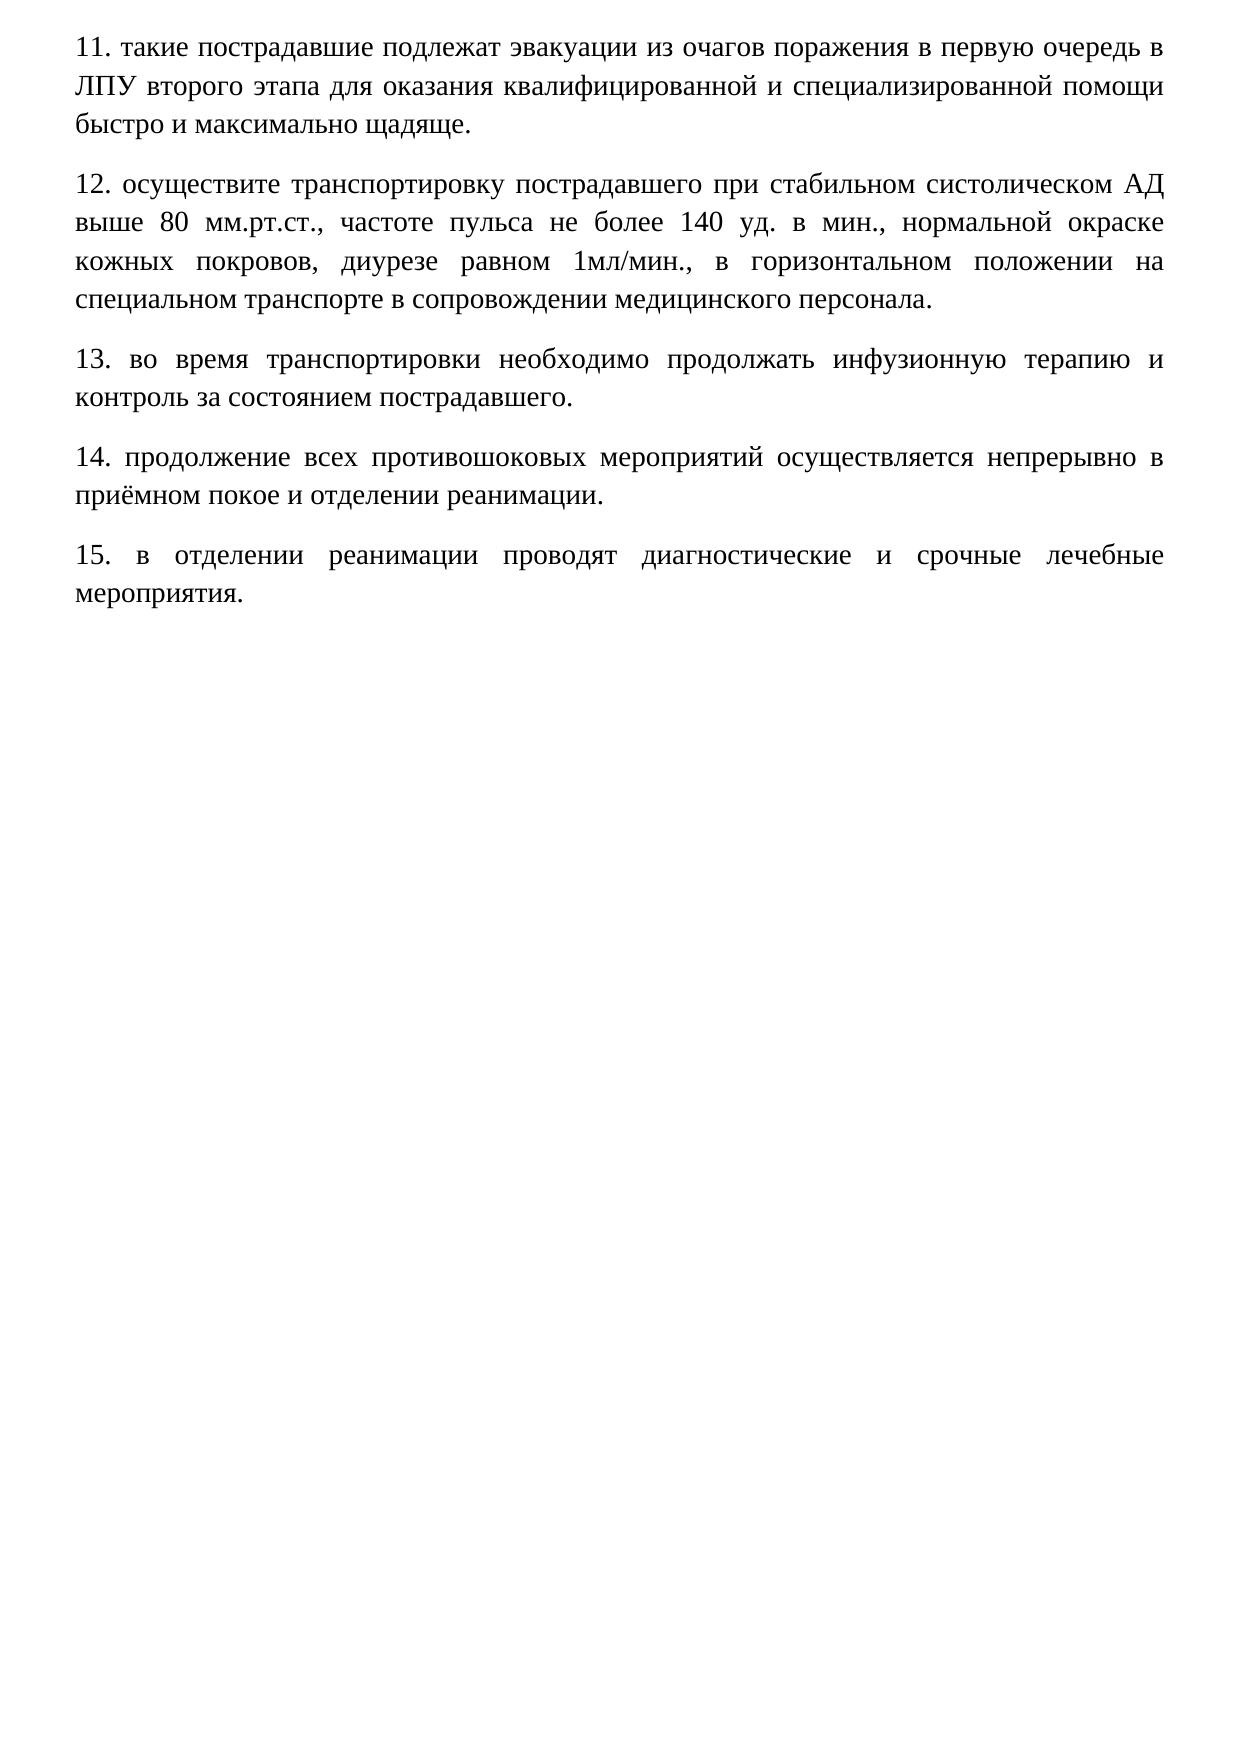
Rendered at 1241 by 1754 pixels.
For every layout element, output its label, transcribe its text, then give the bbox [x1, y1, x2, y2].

text 12. осуществите транспортировку пострадавшего при стабильном систолическом АД выше 80 мм.рт.ст., частоте пульса не более 140 уд. в мин., нормальной окраске кожных покровов, диурезе равном 1мл/мин., в горизонтальном положении на специальном транспорте в сопровождении медицинского персонала. [75, 166, 1165, 315]
text 13. во время транспортировки необходимо продолжать инфузионную терапию и контроль за состоянием пострадавшего. [75, 341, 1165, 413]
text 11. такие пострадавшие подлежат эвакуации из очагов поражения в первую очередь в ЛПУ второго этапа для оказания квалифицированной и специализированной помощи быстро и максимально щадяще. [75, 29, 1165, 140]
text 15. в отделении реанимации проводят диагностические и срочные лечебные мероприятия. [75, 537, 1165, 609]
text 14. продолжение всех противошоковых мероприятий осуществляется непрерывно в приёмном покое и отделении реанимации. [75, 439, 1165, 511]
